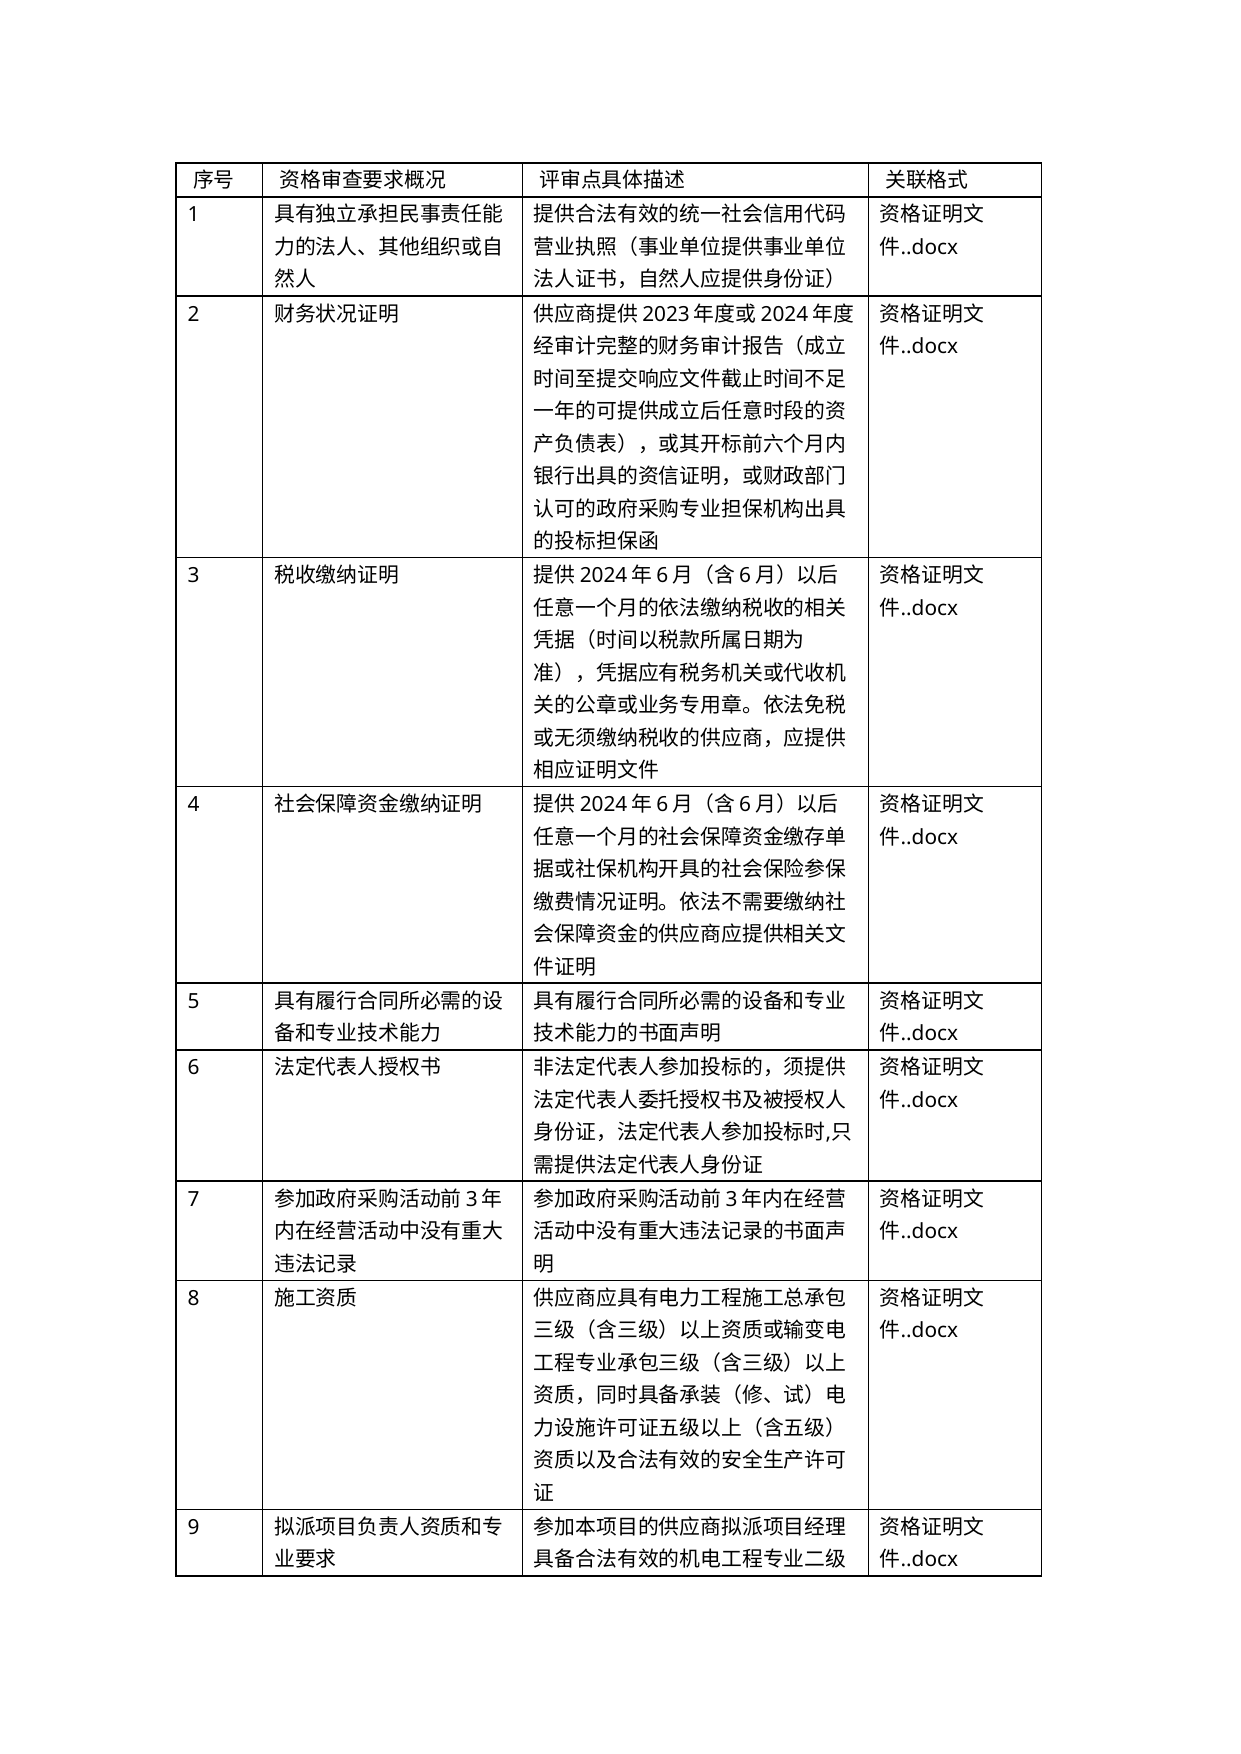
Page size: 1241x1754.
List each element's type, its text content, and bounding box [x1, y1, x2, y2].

table_cell 拟派项目负责人资质和专业要求 [263, 1510, 522, 1575]
table_cell 法定代表人授权书 [263, 1051, 522, 1180]
table_cell 财务状况证明 [263, 297, 522, 557]
table_cell 7 [177, 1182, 262, 1279]
table_cell 资格证明文件..docx [869, 984, 1041, 1049]
table_cell 供应商应具有电力工程施工总承包三级（含三级）以上资质或输变电工程专业承包三级（含三级）以上资质，同时具备承装（修、试）电力设施许可证五级以上（含五级）资质以及合法有效的安全生产许可证 [523, 1281, 868, 1508]
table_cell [523, 1510, 868, 1575]
table_cell 资格证明文件..docx [869, 1510, 1041, 1575]
table_cell 3 [177, 558, 262, 786]
table_cell 5 [177, 984, 262, 1049]
table_header 资格审查要求概况 [263, 164, 522, 196]
table_cell 1 [177, 198, 262, 295]
table_cell 资格证明文件..docx [869, 787, 1041, 982]
table_header 关联格式 [869, 164, 1041, 196]
table_cell 4 [177, 787, 262, 982]
table_header 序号 [177, 164, 262, 196]
table_cell 2 [177, 297, 262, 557]
table_cell 具有履行合同所必需的设备和专业技术能力的书面声明 [523, 984, 868, 1049]
table_cell 具有履行合同所必需的设备和专业技术能力 [263, 984, 522, 1049]
table_cell 参加政府采购活动前3年内在经营活动中没有重大违法记录的书面声明 [523, 1182, 868, 1279]
table_cell 资格证明文件..docx [869, 1182, 1041, 1279]
table_cell 供应商提供2023年度或2024年度经审计完整的财务审计报告（成立时间至提交响应文件截止时间不足一年的可提供成立后任意时段的资产负债表），或其开标前六个月内银行出具的资信证明，或财政部门认可的政府采购专业担保机构出具的投标担保函 [523, 297, 868, 557]
table_cell 参加政府采购活动前3年内在经营活动中没有重大违法记录 [263, 1182, 522, 1279]
table_cell 8 [177, 1281, 262, 1508]
table_cell 资格证明文件..docx [869, 198, 1041, 295]
table_cell 9 [177, 1510, 262, 1575]
table_header 评审点具体描述 [523, 164, 868, 196]
table_cell 6 [177, 1051, 262, 1180]
table_cell 提供合法有效的统一社会信用代码营业执照（事业单位提供事业单位法人证书，自然人应提供身份证） [523, 198, 868, 295]
table_cell 非法定代表人参加投标的，须提供法定代表人委托授权书及被授权人身份证，法定代表人参加投标时,只需提供法定代表人身份证 [523, 1051, 868, 1180]
table_cell 税收缴纳证明 [263, 558, 522, 786]
table_cell 社会保障资金缴纳证明 [263, 787, 522, 982]
table_cell 提供2024年6月（含6月）以后任意一个月的依法缴纳税收的相关凭据（时间以税款所属日期为准），凭据应有税务机关或代收机关的公章或业务专用章。依法免税或无须缴纳税收的供应商，应提供相应证明文件 [523, 558, 868, 786]
table_cell 资格证明文件..docx [869, 1051, 1041, 1180]
table_cell 资格证明文件..docx [869, 297, 1041, 557]
table_cell 施工资质 [263, 1281, 522, 1508]
table_cell 提供2024年6月（含6月）以后任意一个月的社会保障资金缴存单据或社保机构开具的社会保险参保缴费情况证明。依法不需要缴纳社会保障资金的供应商应提供相关文件证明 [523, 787, 868, 982]
table_cell 资格证明文件..docx [869, 558, 1041, 786]
table_cell 资格证明文件..docx [869, 1281, 1041, 1508]
table_cell 具有独立承担民事责任能力的法人、其他组织或自然人 [263, 198, 522, 295]
